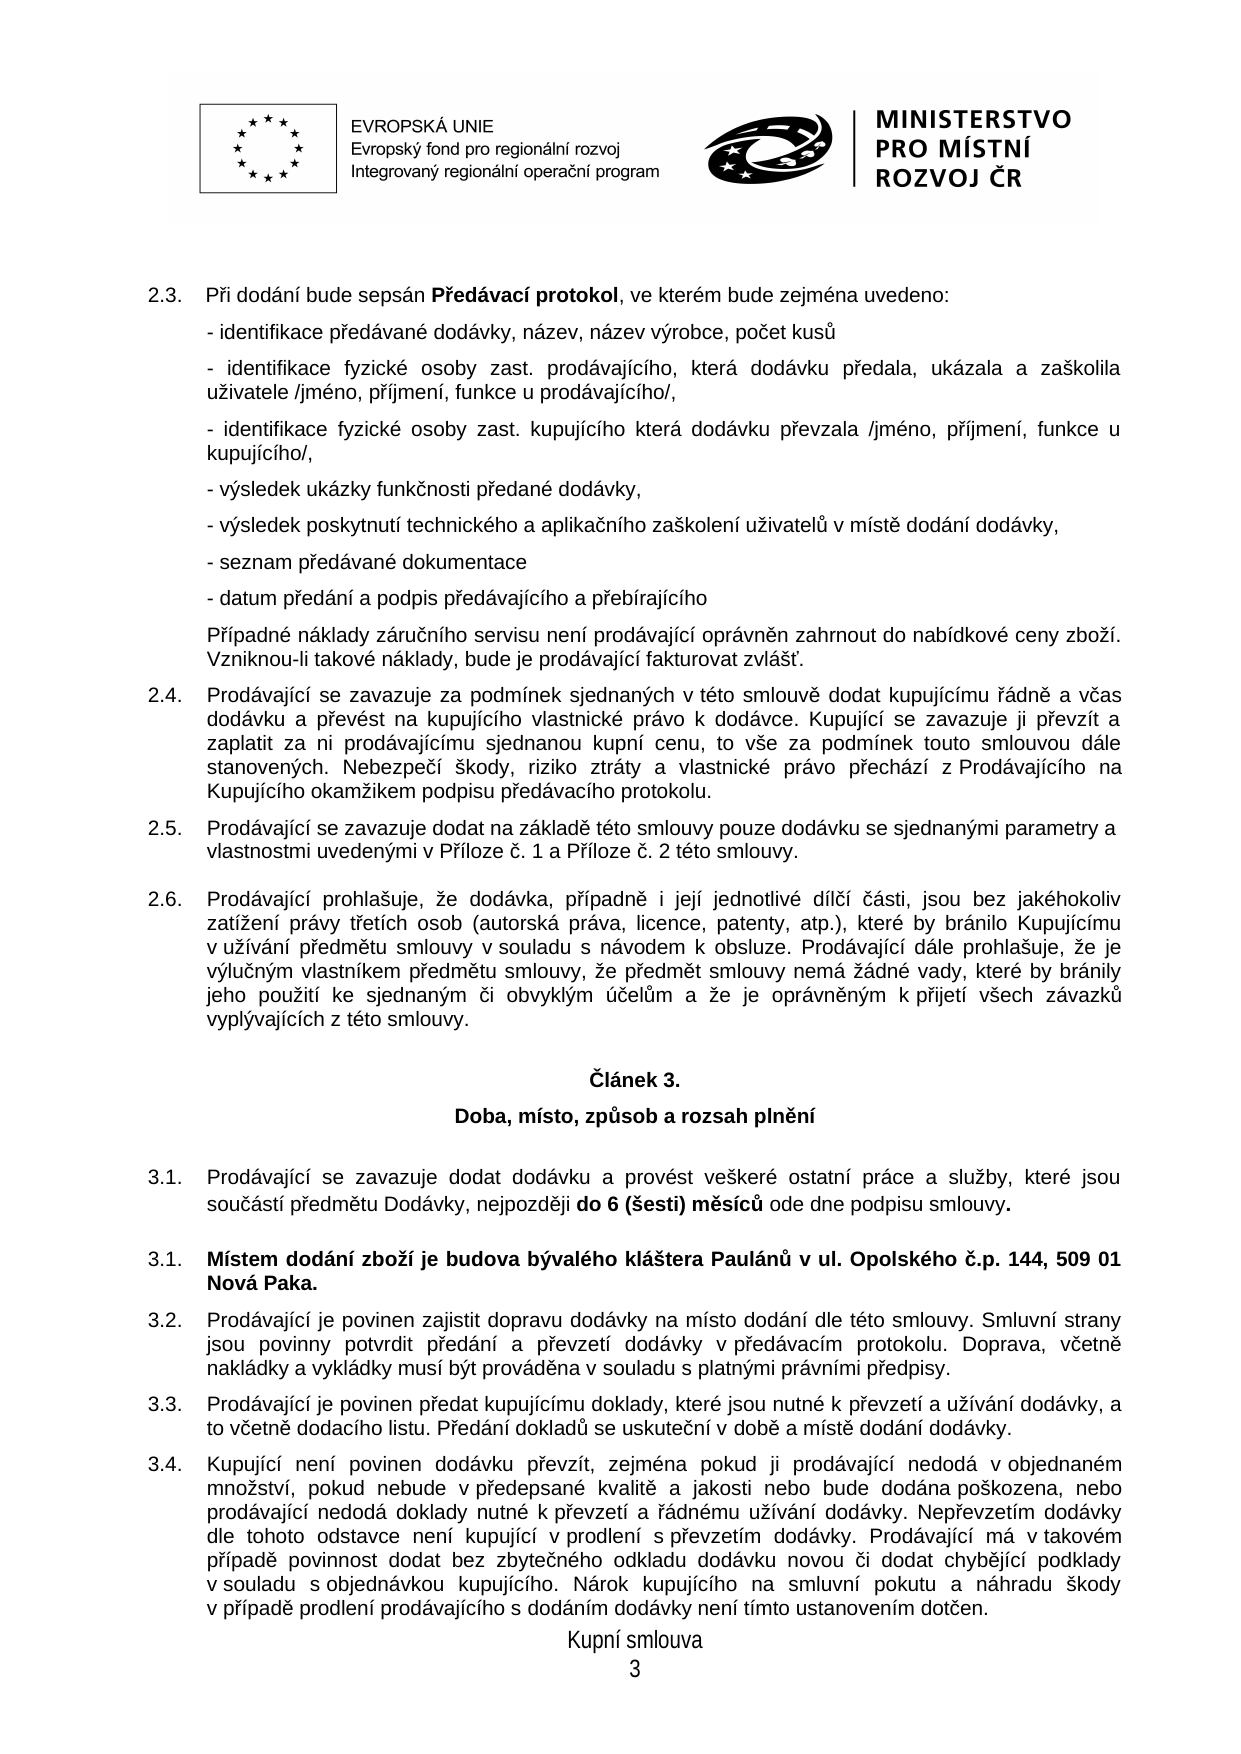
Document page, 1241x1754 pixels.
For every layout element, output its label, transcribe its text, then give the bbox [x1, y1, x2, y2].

text 2.3. Při dodání bude sepsán Předávací protokol, ve kterém bude zejména uvedeno: [148, 283, 1122, 307]
list Prodávající prohlašuje, že dodávka, případně i její jednotlivé dílčí části, jsou bez jakéhokoliv zatížení právy třetích osob (autorská práva, licence, patenty, atp.), které by bránilo Kupujícímu v užívání předmětu smlouvy v souladu s návodem k obsluze. Prodávající dále prohlašuje, že je výlučným vlastníkem předmětu smlouvy, že předmět smlouvy nemá žádné vady, které by bránily jeho použití ke sjednaným či obvyklým účelům a že je oprávněným k přijetí všech závazků vyplývajících z této smlouvy. [148, 887, 1122, 1031]
text 3.1. Prodávající se zavazuje dodat dodávku a provést veškeré ostatní práce a služby, které jsou součástí předmětu Dodávky, nejpozději do 6 (šesti) měsíců ode dne podpisu smlouvy. [148, 1164, 1122, 1216]
list Místem dodání zboží je budova bývalého kláštera Paulánů v ul. Opolského č.p. 144, 509 01 Nová Paka. [148, 1247, 1122, 1295]
text - seznam předávané dokumentace [148, 550, 1122, 574]
list Případné náklady záručního servisu není prodávající oprávněn zahrnout do nabídkové ceny zboží. Vzniknou-li takové náklady, bude je prodávající fakturovat zvlášť. [207, 623, 1122, 671]
list Prodávající se zavazuje dodat na základě této smlouvy pouze dodávku se sjednanými parametry a vlastnostmi uvedenými v Příloze č. 1 a Příloze č. 2 této smlouvy. [148, 815, 1122, 863]
text - identifikace fyzické osoby zast. kupujícího která dodávku převzala /jméno, příjmení, funkce u kupujícího/, [207, 416, 1122, 464]
list Prodávající je povinen zajistit dopravu dodávky na místo dodání dle této smlouvy. Smluvní strany jsou povinny potvrdit předání a převzetí dodávky v předávacím protokolu. Doprava, včetně nakládky a vykládky musí být prováděna v souladu s platnými právními předpisy. [148, 1307, 1122, 1379]
subtitle Článek 3. [148, 1067, 1122, 1091]
subtitle Doba, místo, způsob a rozsah plnění [148, 1104, 1122, 1128]
text - výsledek poskytnutí technického a aplikačního zaškolení uživatelů v místě dodání dodávky, [207, 513, 1122, 537]
text - výsledek ukázky funkčnosti předané dodávky, [207, 477, 1122, 501]
list Prodávající je povinen předat kupujícímu doklady, které jsou nutné k převzetí a užívání dodávky, a to včetně dodacího listu. Předání dokladů se uskuteční v době a místě dodání dodávky. [148, 1392, 1122, 1440]
picture [169, 73, 1101, 223]
text - identifikace fyzické osoby zast. prodávajícího, která dodávku předala, ukázala a zaškolila uživatele /jméno, příjmení, funkce u prodávajícího/, [207, 356, 1122, 404]
list Prodávající se zavazuje za podmínek sjednaných v této smlouvě dodat kupujícímu řádně a včas dodávku a převést na kupujícího vlastnické právo k dodávce. Kupující se zavazuje ji převzít a zaplatit za ni prodávajícímu sjednanou kupní cenu, to vše za podmínek touto smlouvou dále stanovených. Nebezpečí škody, riziko ztráty a vlastnické právo přechází z Prodávajícího na Kupujícího okamžikem podpisu předávacího protokolu. [148, 683, 1122, 803]
list Kupující není povinen dodávku převzít, zejména pokud ji prodávající nedodá v objednaném množství, pokud nebude v předepsané kvalitě a jakosti nebo bude dodána poškozena, nebo prodávající nedodá doklady nutné k převzetí a řádnému užívání dodávky. Nepřevzetím dodávky dle tohoto odstavce není kupující v prodlení s převzetím dodávky. Prodávající má v takovém případě povinnost dodat bez zbytečného odkladu dodávku novou či dodat chybějící podklady v souladu s objednávkou kupujícího. Nárok kupujícího na smluvní pokutu a náhradu škody v případě prodlení prodávajícího s dodáním dodávky není tímto ustanovením dotčen. [148, 1452, 1122, 1620]
text - datum předání a podpis předávajícího a přebírajícího [148, 586, 1122, 610]
text - identifikace předávané dodávky, název, název výrobce, počet kusů [207, 319, 1122, 343]
